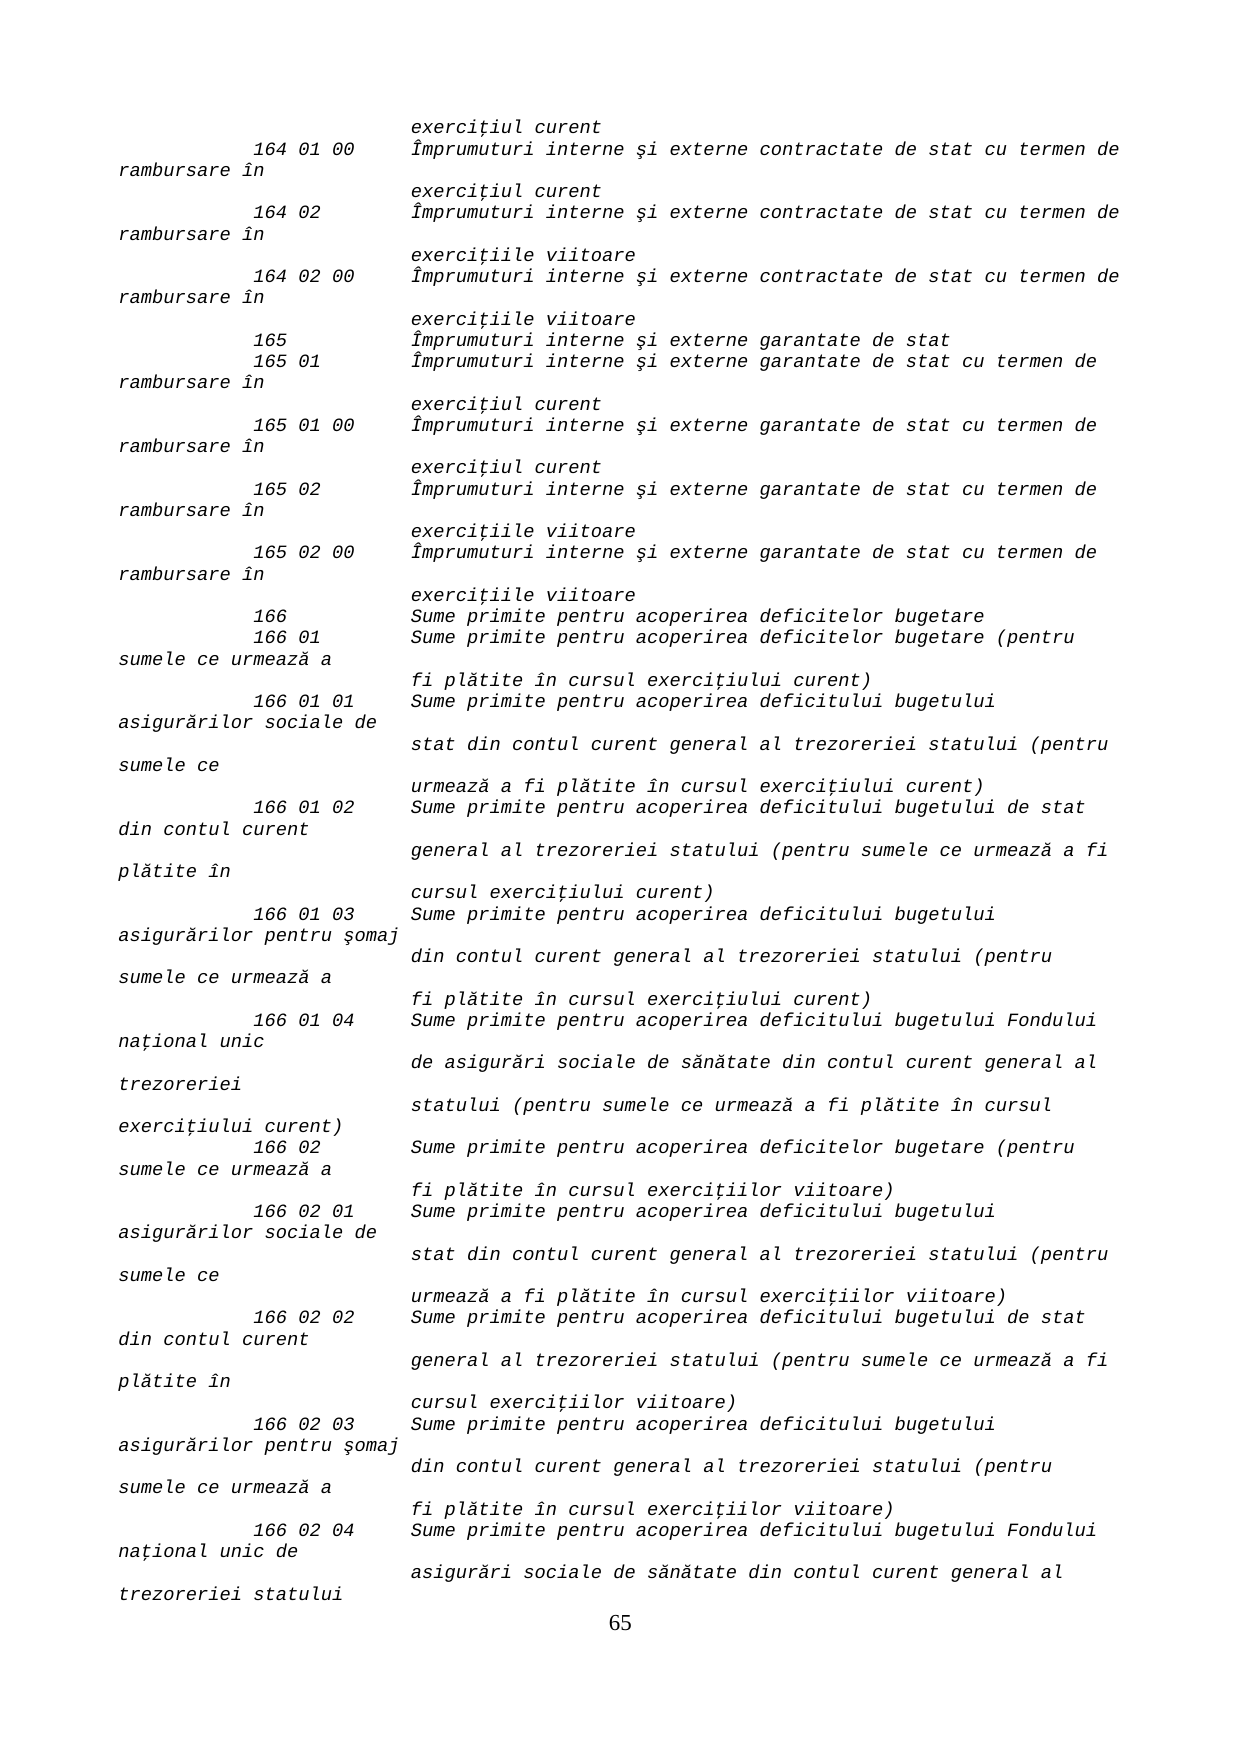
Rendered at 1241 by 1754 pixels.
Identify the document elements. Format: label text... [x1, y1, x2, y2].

text exerciţiul curent [118, 118, 1122, 139]
text exerciţiile viitoare [118, 586, 1122, 607]
text 166 02 02 Sume primite pentru acoperirea deficitului bugetului de stat din contul curent [118, 1308, 1122, 1351]
text exerciţiile viitoare [118, 246, 1122, 267]
text fi plătite în cursul exerciţiilor viitoare) [118, 1181, 1122, 1202]
text 166 02 03 Sume primite pentru acoperirea deficitului bugetului asigurărilor pentru şomaj [118, 1414, 1122, 1457]
text din contul curent general al trezoreriei statului (pentru sumele ce urmează a [118, 1457, 1122, 1499]
text de asigurări sociale de sănătate din contul curent general al trezoreriei [118, 1053, 1122, 1096]
text urmează a fi plătite în cursul exerciţiului curent) [118, 777, 1122, 798]
text fi plătite în cursul exerciţiilor viitoare) [118, 1499, 1122, 1521]
text exerciţiile viitoare [118, 309, 1122, 331]
text 165 02 00 Împrumuturi interne şi externe garantate de stat cu termen de rambursare în [118, 543, 1122, 586]
text stat din contul curent general al trezoreriei statului (pentru sumele ce [118, 1244, 1122, 1287]
text 166 01 04 Sume primite pentru acoperirea deficitului bugetului Fondului naţional unic [118, 1011, 1122, 1053]
text 166 01 Sume primite pentru acoperirea deficitelor bugetare (pentru sumele ce urmează a [118, 628, 1122, 671]
text cursul exerciţiului curent) [118, 883, 1122, 904]
text exerciţiul curent [118, 458, 1122, 479]
text fi plătite în cursul exerciţiului curent) [118, 989, 1122, 1011]
text 166 02 04 Sume primite pentru acoperirea deficitului bugetului Fondului naţional unic de [118, 1521, 1122, 1563]
text 165 01 Împrumuturi interne şi externe garantate de stat cu termen de rambursare în [118, 352, 1122, 394]
text exerciţiul curent [118, 182, 1122, 203]
text general al trezoreriei statului (pentru sumele ce urmează a fi plătite în [118, 841, 1122, 883]
text stat din contul curent general al trezoreriei statului (pentru sumele ce [118, 734, 1122, 777]
text 166 01 02 Sume primite pentru acoperirea deficitului bugetului de stat din contul curent [118, 798, 1122, 841]
text exerciţiul curent [118, 394, 1122, 416]
text urmează a fi plătite în cursul exerciţiilor viitoare) [118, 1287, 1122, 1308]
text 165 01 00 Împrumuturi interne şi externe garantate de stat cu termen de rambursare în [118, 416, 1122, 458]
text exerciţiile viitoare [118, 522, 1122, 543]
text 166 Sume primite pentru acoperirea deficitelor bugetare [118, 607, 1122, 628]
text 165 Împrumuturi interne şi externe garantate de stat [118, 331, 1122, 352]
text statului (pentru sumele ce urmează a fi plătite în cursul exerciţiului curent) [118, 1096, 1122, 1138]
text din contul curent general al trezoreriei statului (pentru sumele ce urmează a [118, 947, 1122, 989]
text 164 02 00 Împrumuturi interne şi externe contractate de stat cu termen de rambursare în [118, 267, 1122, 309]
text 166 01 03 Sume primite pentru acoperirea deficitului bugetului asigurărilor pentru şomaj [118, 904, 1122, 947]
text 166 02 Sume primite pentru acoperirea deficitelor bugetare (pentru sumele ce urmează a [118, 1138, 1122, 1181]
text 166 02 01 Sume primite pentru acoperirea deficitului bugetului asigurărilor sociale de [118, 1202, 1122, 1244]
text asigurări sociale de sănătate din contul curent general al trezoreriei statului [118, 1563, 1122, 1606]
text general al trezoreriei statului (pentru sumele ce urmează a fi plătite în [118, 1351, 1122, 1393]
text 164 02 Împrumuturi interne şi externe contractate de stat cu termen de rambursare în [118, 203, 1122, 246]
text fi plătite în cursul exerciţiului curent) [118, 671, 1122, 692]
text cursul exerciţiilor viitoare) [118, 1393, 1122, 1414]
text 164 01 00 Împrumuturi interne şi externe contractate de stat cu termen de rambursare în [118, 139, 1122, 182]
text 165 02 Împrumuturi interne şi externe garantate de stat cu termen de rambursare în [118, 479, 1122, 522]
text 166 01 01 Sume primite pentru acoperirea deficitului bugetului asigurărilor sociale de [118, 692, 1122, 734]
